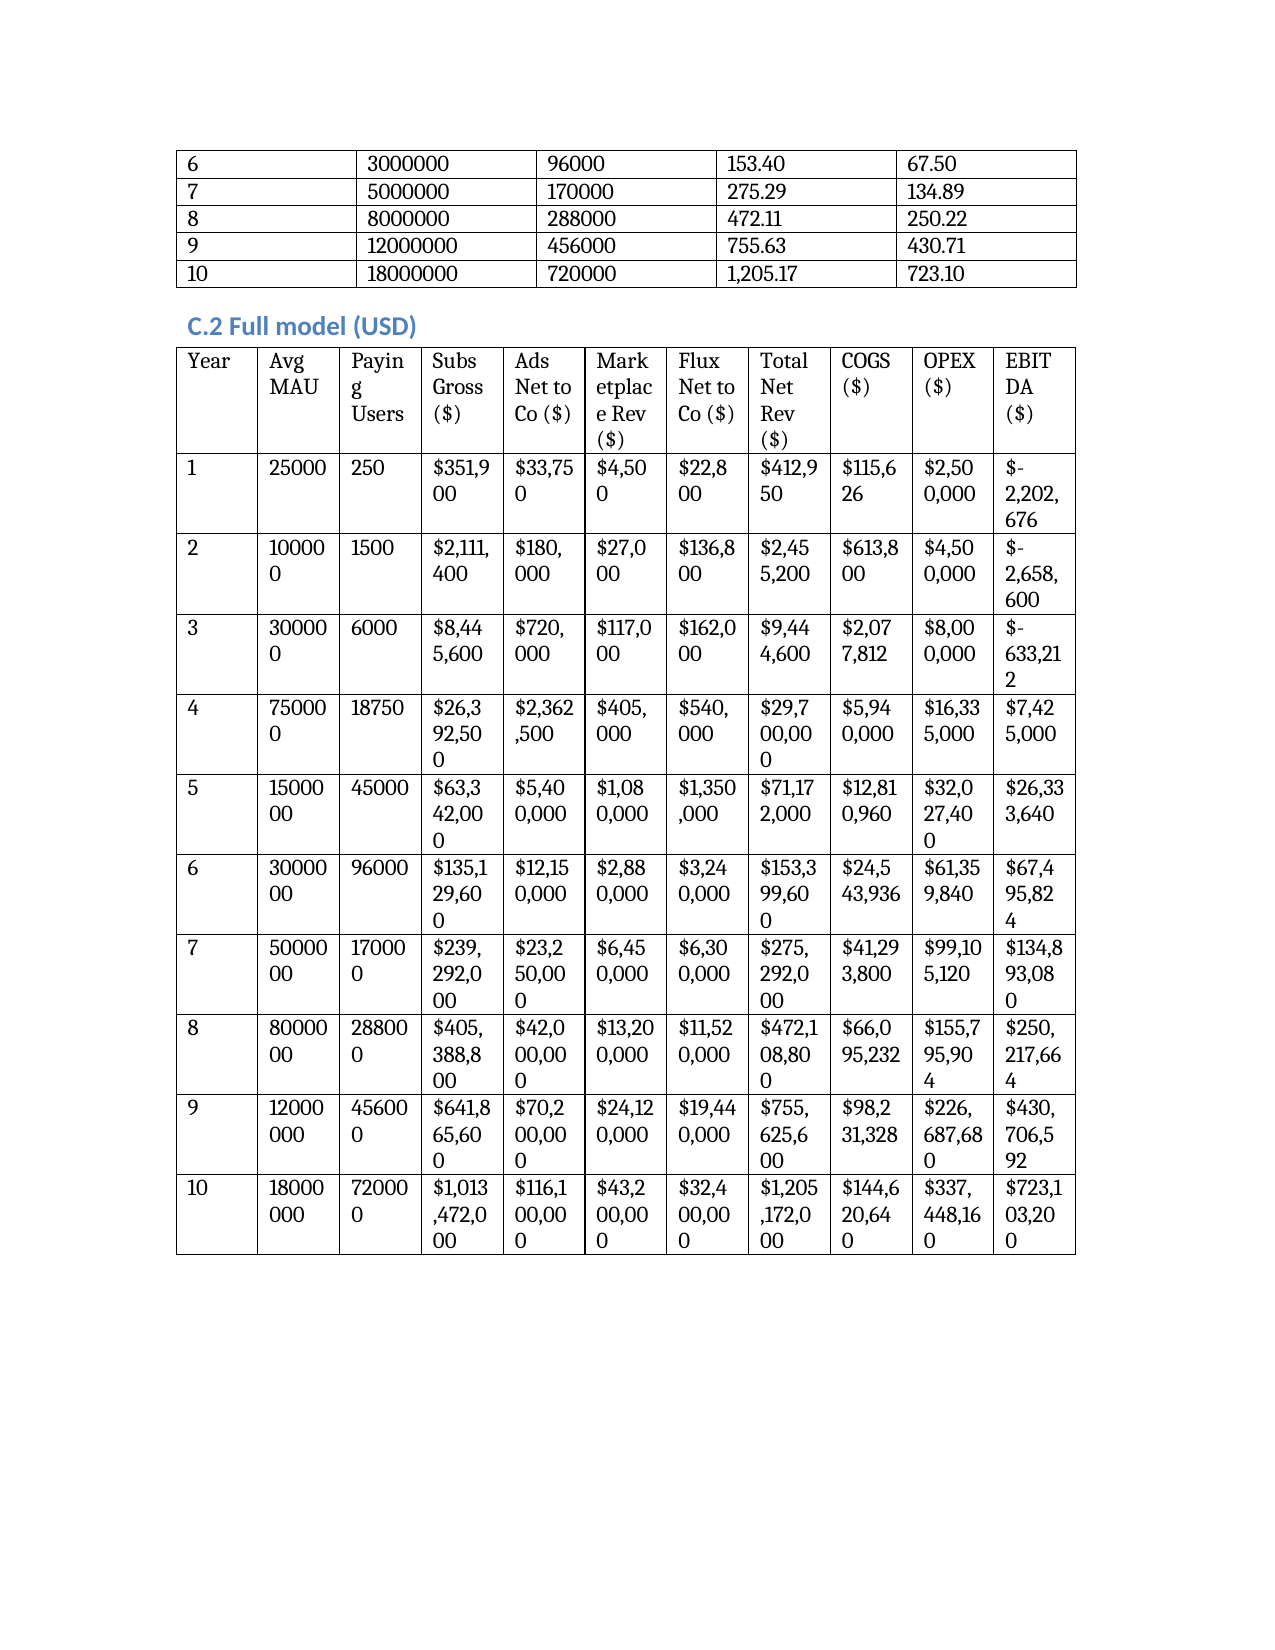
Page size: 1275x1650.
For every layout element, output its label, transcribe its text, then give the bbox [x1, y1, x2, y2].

table_cell $99,105,120 [913, 935, 993, 1014]
table_cell 250 [340, 454, 421, 533]
table_cell 6000 [340, 615, 421, 693]
table_cell 8000000 [258, 1015, 339, 1094]
table_cell $2,880,000 [586, 855, 666, 934]
table_cell 5000000 [258, 935, 339, 1014]
table_cell 7 [177, 179, 356, 205]
table_cell $430,706,592 [994, 1095, 1075, 1174]
table_cell $351,900 [422, 454, 503, 533]
table_cell $755,625,600 [749, 1095, 830, 1174]
table_cell 720000 [537, 261, 716, 287]
table_cell $2,500,000 [913, 454, 993, 533]
table_cell 96000 [537, 151, 716, 177]
table_cell $6,300,000 [667, 935, 748, 1014]
table_cell 720000 [340, 1175, 421, 1254]
table_cell $720,000 [504, 615, 584, 693]
subtitle C.2 Full model (USD) [187, 309, 1087, 342]
table_cell 5000000 [357, 179, 536, 205]
table_cell 96000 [340, 855, 421, 934]
table_cell $275,292,000 [749, 935, 830, 1014]
table_cell $4,500 [586, 454, 666, 533]
table_cell $405,000 [586, 695, 666, 774]
table_cell $4,500,000 [913, 534, 993, 613]
table_cell 67.50 [897, 151, 1076, 177]
table_cell 8 [177, 206, 356, 232]
table_cell 1500000 [258, 775, 339, 854]
table_cell 134.89 [897, 179, 1076, 205]
table_cell $19,440,000 [667, 1095, 748, 1174]
table_cell $12,810,960 [831, 775, 912, 854]
table_cell $116,100,000 [504, 1175, 584, 1254]
table_cell 8000000 [357, 206, 536, 232]
table_cell 4 [177, 695, 257, 774]
table_cell $115,626 [831, 454, 912, 533]
table_header COGS ($) [831, 348, 912, 453]
table_cell $9,444,600 [749, 615, 830, 693]
table_cell 12000000 [357, 233, 536, 259]
table_cell $43,200,000 [586, 1175, 666, 1254]
table_cell 300000 [258, 615, 339, 693]
table_cell $33,750 [504, 454, 584, 533]
table_header Year [177, 348, 257, 453]
table_cell $641,865,600 [422, 1095, 503, 1174]
table_cell 170000 [537, 179, 716, 205]
table_cell $29,700,000 [749, 695, 830, 774]
table_cell 456000 [537, 233, 716, 259]
table_header Avg MAU [258, 348, 339, 453]
table_cell $155,795,904 [913, 1015, 993, 1094]
table_cell 170000 [340, 935, 421, 1014]
table_cell $472,108,800 [749, 1015, 830, 1094]
table_cell $24,543,936 [831, 855, 912, 934]
table_cell $26,333,640 [994, 775, 1075, 854]
table_cell 12000000 [258, 1095, 339, 1174]
table_cell $63,342,000 [422, 775, 503, 854]
table_cell 45000 [340, 775, 421, 854]
table_cell $117,000 [586, 615, 666, 693]
table_cell $22,800 [667, 454, 748, 533]
table_header Total Net Rev ($) [749, 348, 830, 453]
table_cell $98,231,328 [831, 1095, 912, 1174]
table_cell $180,000 [504, 534, 584, 613]
table_header Ads Net to Co ($) [504, 348, 584, 453]
table_cell $67,495,824 [994, 855, 1075, 934]
table_cell 750000 [258, 695, 339, 774]
table_cell 9 [177, 1095, 257, 1174]
table_cell 250.22 [897, 206, 1076, 232]
table_cell 153.40 [717, 151, 896, 177]
table_cell $3,240,000 [667, 855, 748, 934]
table_cell 755.63 [717, 233, 896, 259]
table_cell 18000000 [258, 1175, 339, 1254]
table_cell $71,172,000 [749, 775, 830, 854]
table_header Flux Net to Co ($) [667, 348, 748, 453]
table_cell $1,013,472,000 [422, 1175, 503, 1254]
table_cell $136,800 [667, 534, 748, 613]
table_cell $412,950 [749, 454, 830, 533]
table_cell 288000 [537, 206, 716, 232]
table_cell $27,000 [586, 534, 666, 613]
table_cell $1,350,000 [667, 775, 748, 854]
table_cell $723,103,200 [994, 1175, 1075, 1254]
table_cell $8,445,600 [422, 615, 503, 693]
table_cell $1,205,172,000 [749, 1175, 830, 1254]
table_cell $24,120,000 [586, 1095, 666, 1174]
table_cell $250,217,664 [994, 1015, 1075, 1094]
table_cell $144,620,640 [831, 1175, 912, 1254]
table_cell $70,200,000 [504, 1095, 584, 1174]
table_header Paying Users [340, 348, 421, 453]
table_cell 18000000 [357, 261, 536, 287]
table_cell $26,392,500 [422, 695, 503, 774]
table_cell $32,400,000 [667, 1175, 748, 1254]
table_cell 25000 [258, 454, 339, 533]
table_cell 275.29 [717, 179, 896, 205]
table_cell 456000 [340, 1095, 421, 1174]
table_cell $6,450,000 [586, 935, 666, 1014]
table_cell $-633,212 [994, 615, 1075, 693]
table_cell 1 [177, 454, 257, 533]
table_cell 2 [177, 534, 257, 613]
table_cell 5 [177, 775, 257, 854]
table_cell $61,359,840 [913, 855, 993, 934]
table_cell $2,455,200 [749, 534, 830, 613]
table_cell $41,293,800 [831, 935, 912, 1014]
table_cell $239,292,000 [422, 935, 503, 1014]
table_cell $-2,658,600 [994, 534, 1075, 613]
table_cell 288000 [340, 1015, 421, 1094]
table_cell 430.71 [897, 233, 1076, 259]
table_cell 472.11 [717, 206, 896, 232]
table_cell $2,077,812 [831, 615, 912, 693]
table_cell 100000 [258, 534, 339, 613]
table_cell 18750 [340, 695, 421, 774]
table_cell $1,080,000 [586, 775, 666, 854]
table_header Subs Gross ($) [422, 348, 503, 453]
table_cell 3 [177, 615, 257, 693]
table_cell 6 [177, 855, 257, 934]
table_cell $337,448,160 [913, 1175, 993, 1254]
table_cell $134,893,080 [994, 935, 1075, 1014]
table_cell $12,150,000 [504, 855, 584, 934]
table_cell $153,399,600 [749, 855, 830, 934]
table_cell 9 [177, 233, 356, 259]
table_cell $5,940,000 [831, 695, 912, 774]
table_header Marketplace Rev ($) [586, 348, 666, 453]
table_cell $7,425,000 [994, 695, 1075, 774]
table_cell 723.10 [897, 261, 1076, 287]
table_cell 10 [177, 261, 356, 287]
table_cell 8 [177, 1015, 257, 1094]
table_cell $613,800 [831, 534, 912, 613]
table_cell $135,129,600 [422, 855, 503, 934]
table_cell $2,362,500 [504, 695, 584, 774]
table_cell $162,000 [667, 615, 748, 693]
table_header EBITDA ($) [994, 348, 1075, 453]
table_cell $13,200,000 [586, 1015, 666, 1094]
table_cell 3000000 [357, 151, 536, 177]
table_cell $2,111,400 [422, 534, 503, 613]
table_cell 1,205.17 [717, 261, 896, 287]
table_cell $226,687,680 [913, 1095, 993, 1174]
table_header OPEX ($) [913, 348, 993, 453]
table_cell $23,250,000 [504, 935, 584, 1014]
table_cell $540,000 [667, 695, 748, 774]
table_cell $405,388,800 [422, 1015, 503, 1094]
table_cell $11,520,000 [667, 1015, 748, 1094]
table_cell 10 [177, 1175, 257, 1254]
table_cell 1500 [340, 534, 421, 613]
table_cell $42,000,000 [504, 1015, 584, 1094]
table_cell $16,335,000 [913, 695, 993, 774]
table_cell $-2,202,676 [994, 454, 1075, 533]
table_cell $66,095,232 [831, 1015, 912, 1094]
table_cell 7 [177, 935, 257, 1014]
table_cell $5,400,000 [504, 775, 584, 854]
table_cell 3000000 [258, 855, 339, 934]
table_cell $8,000,000 [913, 615, 993, 693]
table_cell 6 [177, 151, 356, 177]
table_cell $32,027,400 [913, 775, 993, 854]
